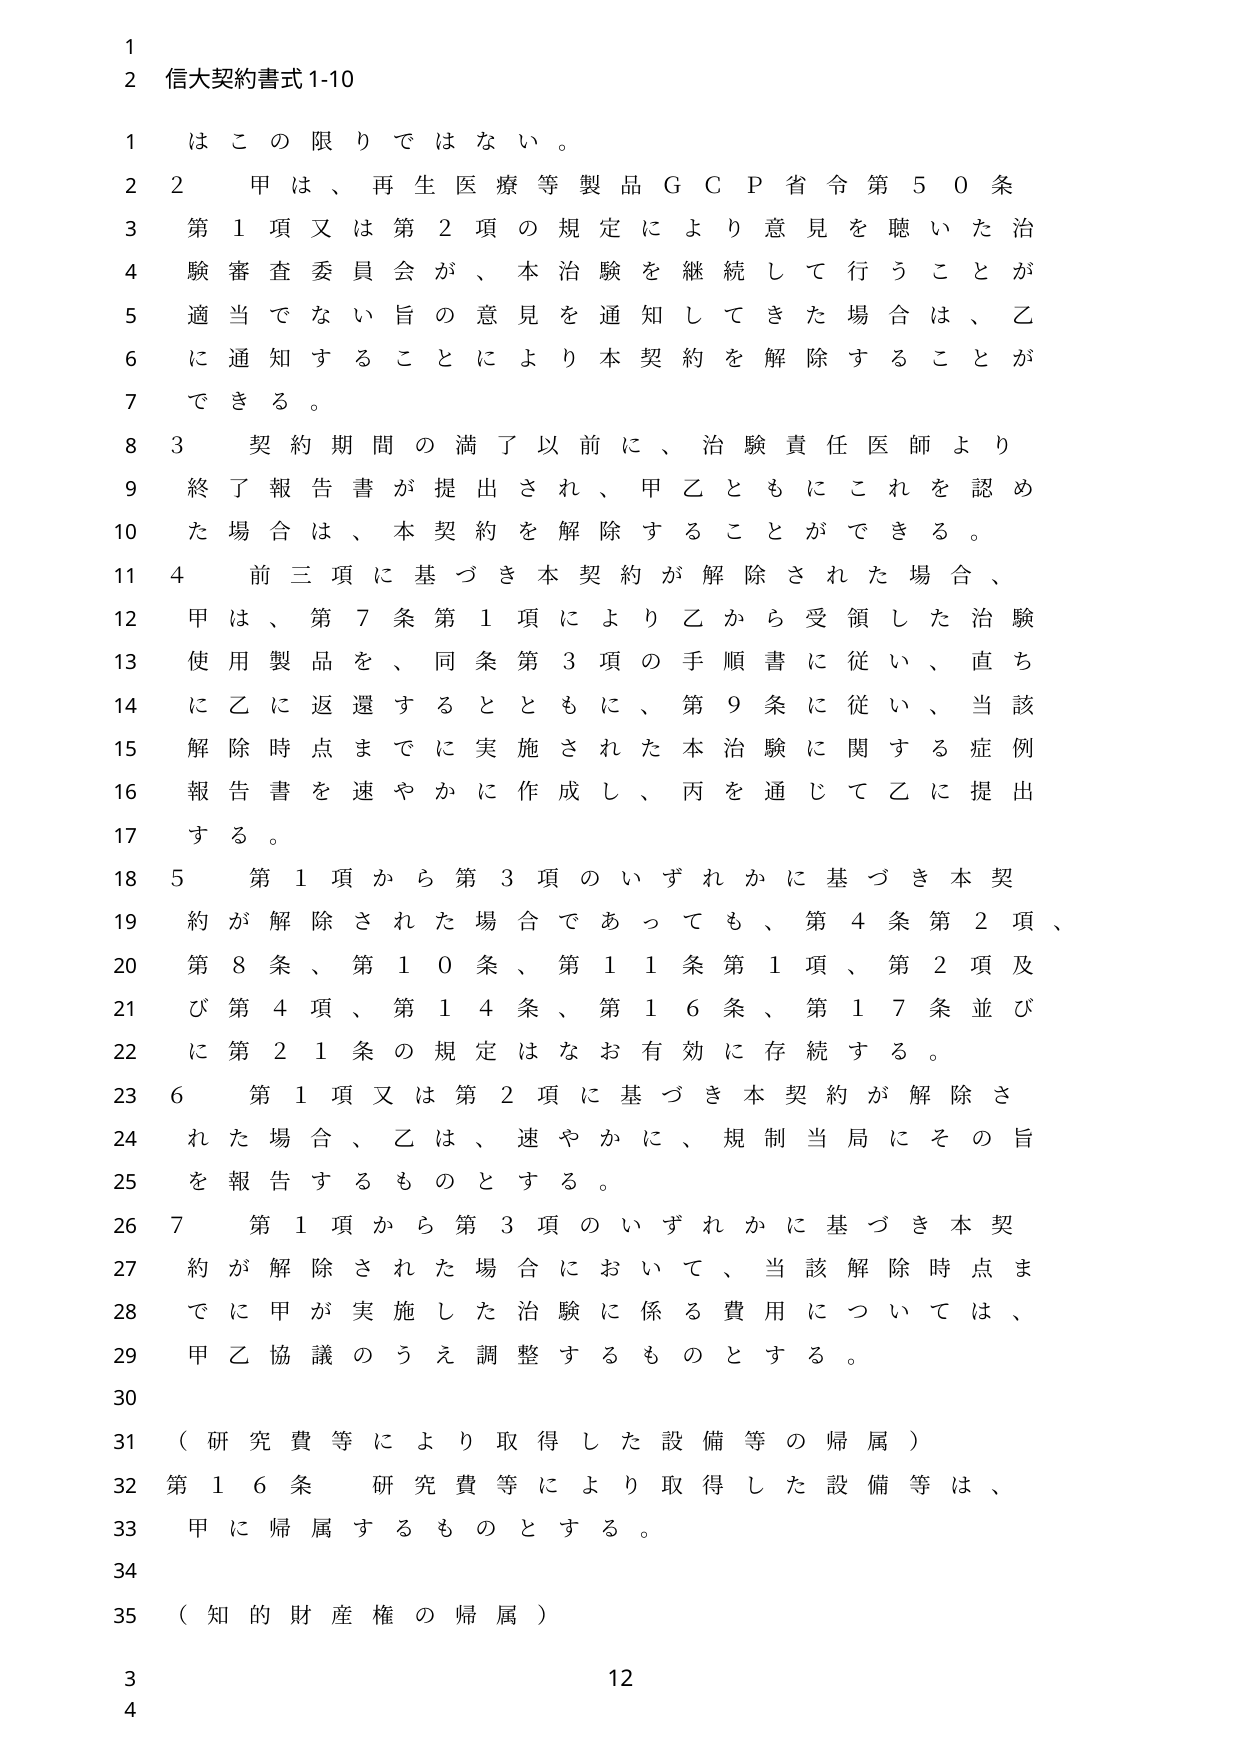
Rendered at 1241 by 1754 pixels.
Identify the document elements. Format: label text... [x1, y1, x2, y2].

text ４ 前三項に基づき本契約が解除された場合、甲は、第７条第１項により乙から受領した治験使用製品を、同条第３項の手順書に従い、直ちに乙に返還するとともに、第９条に従い、当該解除時点までに実施された本治験に関する症例報告書を速やかに作成し、丙を通じて乙に提出する。 [166, 552, 1071, 855]
text ６ 第１項又は第２項に基づき本契約が解除された場合、乙は、速やかに、規制当局にその旨を報告するものとする。 [166, 1072, 1071, 1202]
text ５ 第１項から第３項のいずれかに基づき本契約が解除された場合であっても、第４条第２項、第８条、第１０条、第１１条第１項、第２項及び第４項、第１４条、第１６条、第１７条並びに第２１条の規定はなお有効に存続する。 [166, 855, 1071, 1072]
text ７ 第１項から第３項のいずれかに基づき本契約が解除された場合において、当該解除時点までに甲が実施した治験に係る費用については、甲乙協議のうえ調整するものとする。 [166, 1202, 1071, 1375]
text （研究費等により取得した設備等の帰属） [166, 1419, 1074, 1462]
text 第１６条 研究費等により取得した設備等は、甲に帰属するものとする。 [166, 1462, 1071, 1549]
text ３ 契約期間の満了以前に、治験責任医師より終了報告書が提出され、甲乙ともにこれを認めた場合は、本契約を解除することができる。 [166, 422, 1071, 552]
text ２ 甲は、再生医療等製品ＧＣＰ省令第５０条第１項又は第２項の規定により意見を聴いた治験審査委員会が、本治験を継続して行うことが適当でない旨の意見を通知してきた場合は、乙に通知することにより本契約を解除することができる。 [166, 162, 1071, 422]
text （知的財産権の帰属） [166, 1592, 1074, 1635]
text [166, 119, 1071, 162]
